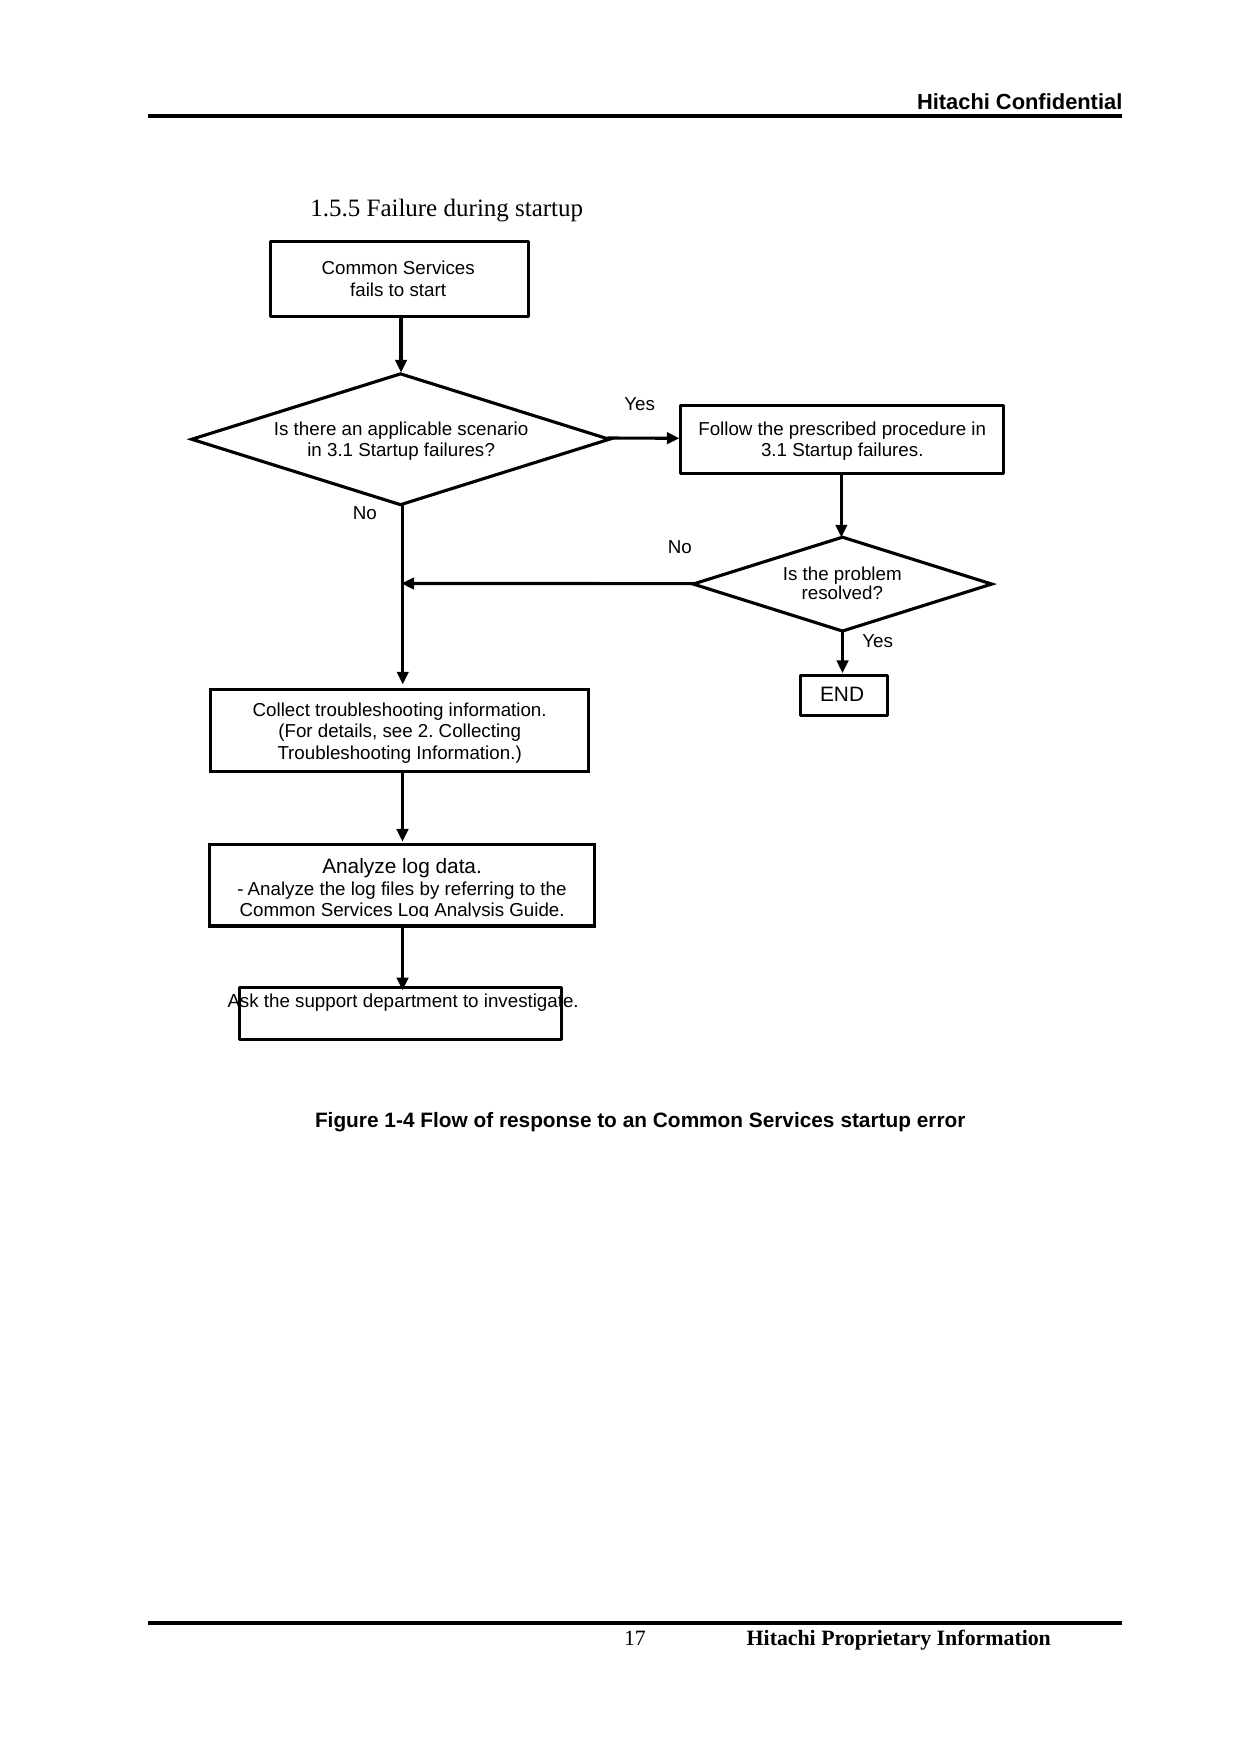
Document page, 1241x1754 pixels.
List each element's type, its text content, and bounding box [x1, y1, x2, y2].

subtitle Failure during startup [310, 188, 1122, 226]
text Figure 1-4 Flow of response to an Common Services startup error [169, 1101, 1100, 1138]
